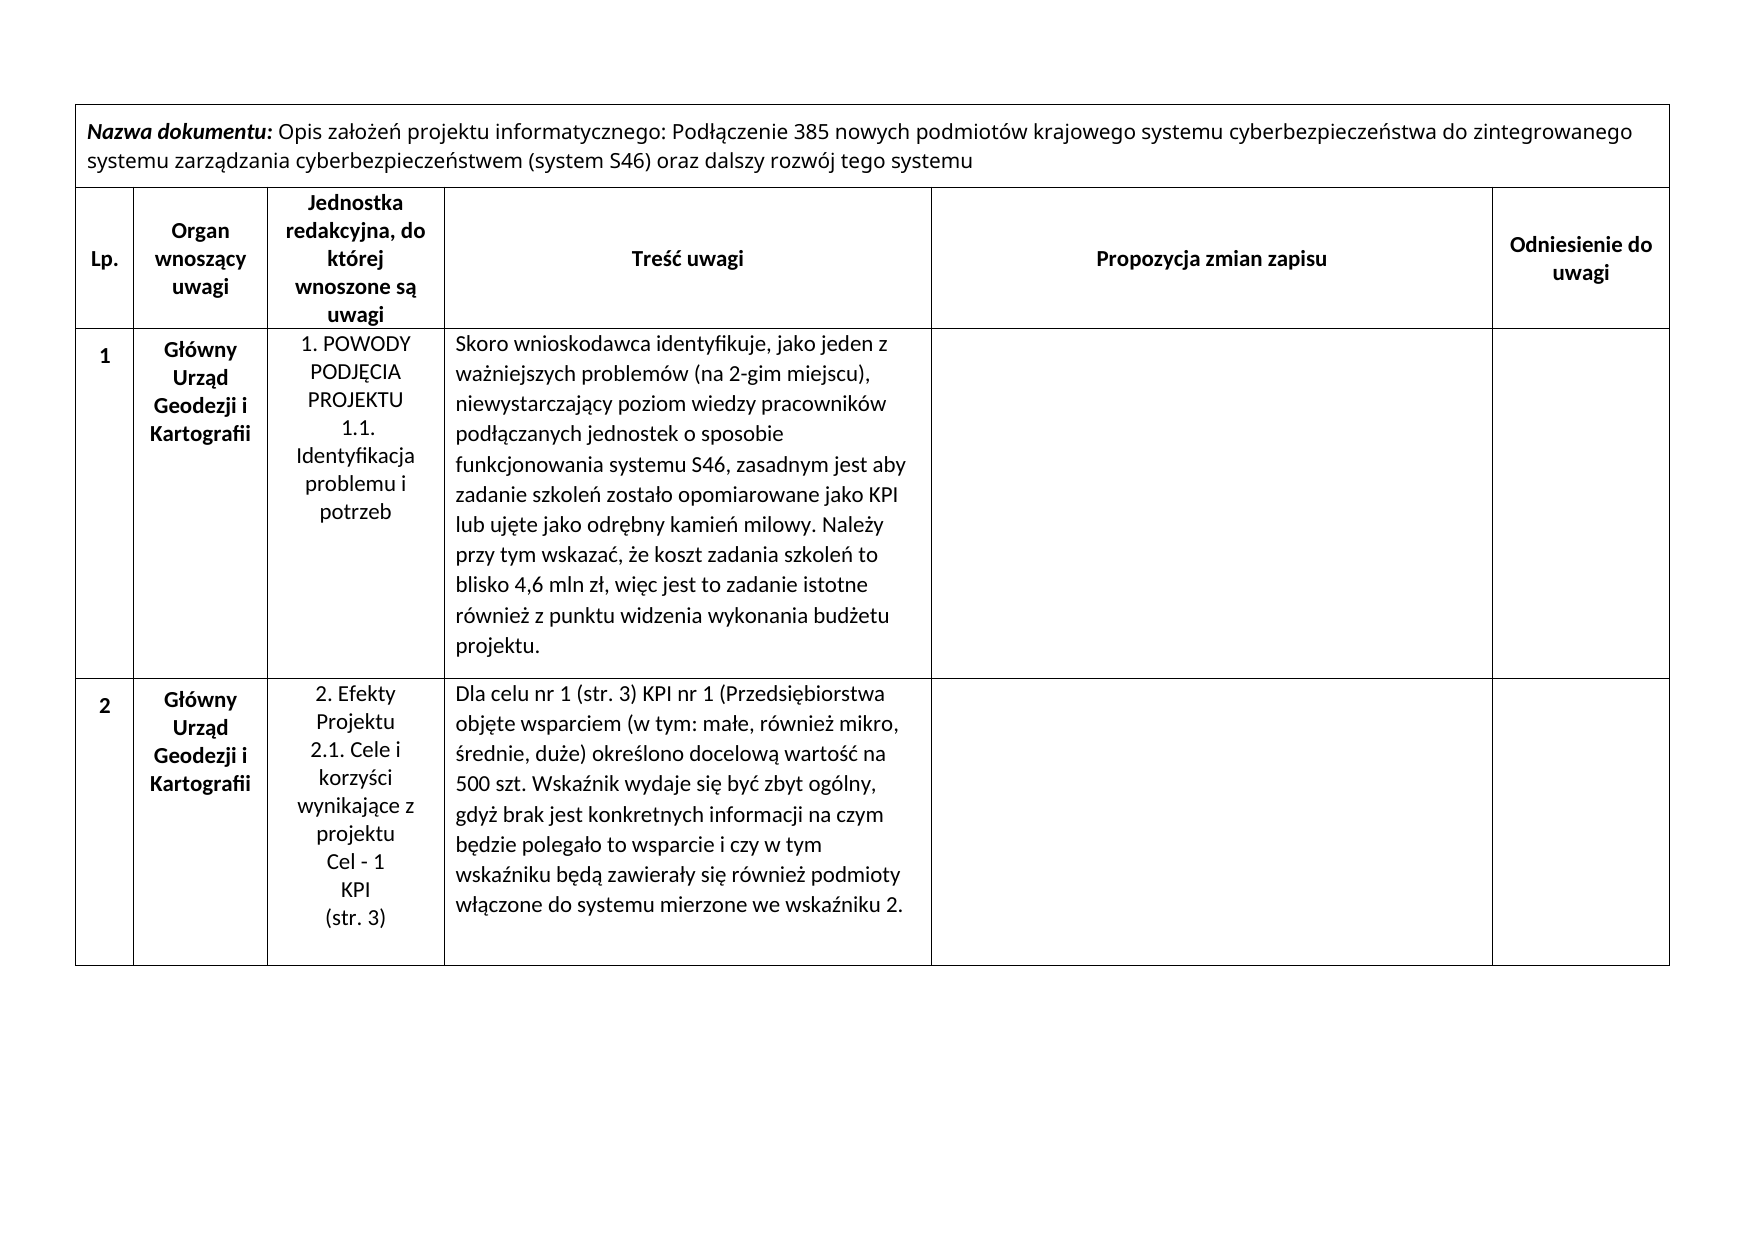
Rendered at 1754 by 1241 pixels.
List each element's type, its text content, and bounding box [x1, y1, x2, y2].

table_cell 1 [76, 329, 133, 678]
table_cell 2 [76, 679, 133, 965]
table_cell [1493, 679, 1669, 965]
table_cell Organ wnoszący uwagi [134, 188, 267, 328]
table_cell Treść uwagi [445, 188, 931, 328]
table_cell Dla celu nr 1 (str. 3) KPI nr 1 (Przedsiębiorstwa objęte wsparciem (w tym: małe, również mikro, średnie, duże) określono docelową wartość na 500 szt. Wskaźnik wydaje się być zbyt ogólny, gdyż brak jest konkretnych informacji na czym będzie polegało to wsparcie i czy w tym wskaźniku będą zawierały się również podmioty włączone do systemu mierzone we wskaźniku 2. [445, 679, 931, 965]
table_header Nazwa dokumentu: Opis założeń projektu informatycznego: Podłączenie 385 nowych podmiotów krajowego systemu cyberbezpieczeństwa do zintegrowanego systemu zarządzania cyberbezpieczeństwem (system S46) oraz dalszy rozwój tego systemu [76, 105, 1669, 187]
table_cell [932, 679, 1492, 965]
table_cell [932, 329, 1492, 678]
table_cell Główny Urząd Geodezji i Kartografii [134, 679, 267, 965]
table_cell Propozycja zmian zapisu [932, 188, 1492, 328]
table_cell Jednostka redakcyjna, do której wnoszone są uwagi [268, 188, 444, 328]
table_cell 2. Efekty Projektu 2.1. Cele i korzyści wynikające z projektu Cel - 1 KPI (str. 3) [268, 679, 444, 965]
table_cell Odniesienie do uwagi [1493, 188, 1669, 328]
table_cell Główny Urząd Geodezji i Kartografii [134, 329, 267, 678]
table_cell [1493, 329, 1669, 678]
table_cell Lp. [76, 188, 133, 328]
table_cell Skoro wnioskodawca identyfikuje, jako jeden z ważniejszych problemów (na 2-gim miejscu), niewystarczający poziom wiedzy pracowników podłączanych jednostek o sposobie funkcjonowania systemu S46, zasadnym jest aby zadanie szkoleń zostało opomiarowane jako KPI lub ujęte jako odrębny kamień milowy. Należy przy tym wskazać, że koszt zadania szkoleń to blisko 4,6 mln zł, więc jest to zadanie istotne również z punktu widzenia wykonania budżetu projektu. [445, 329, 931, 678]
table_cell 1. POWODY PODJĘCIA PROJEKTU 1.1. Identyfikacja problemu i potrzeb [268, 329, 444, 678]
